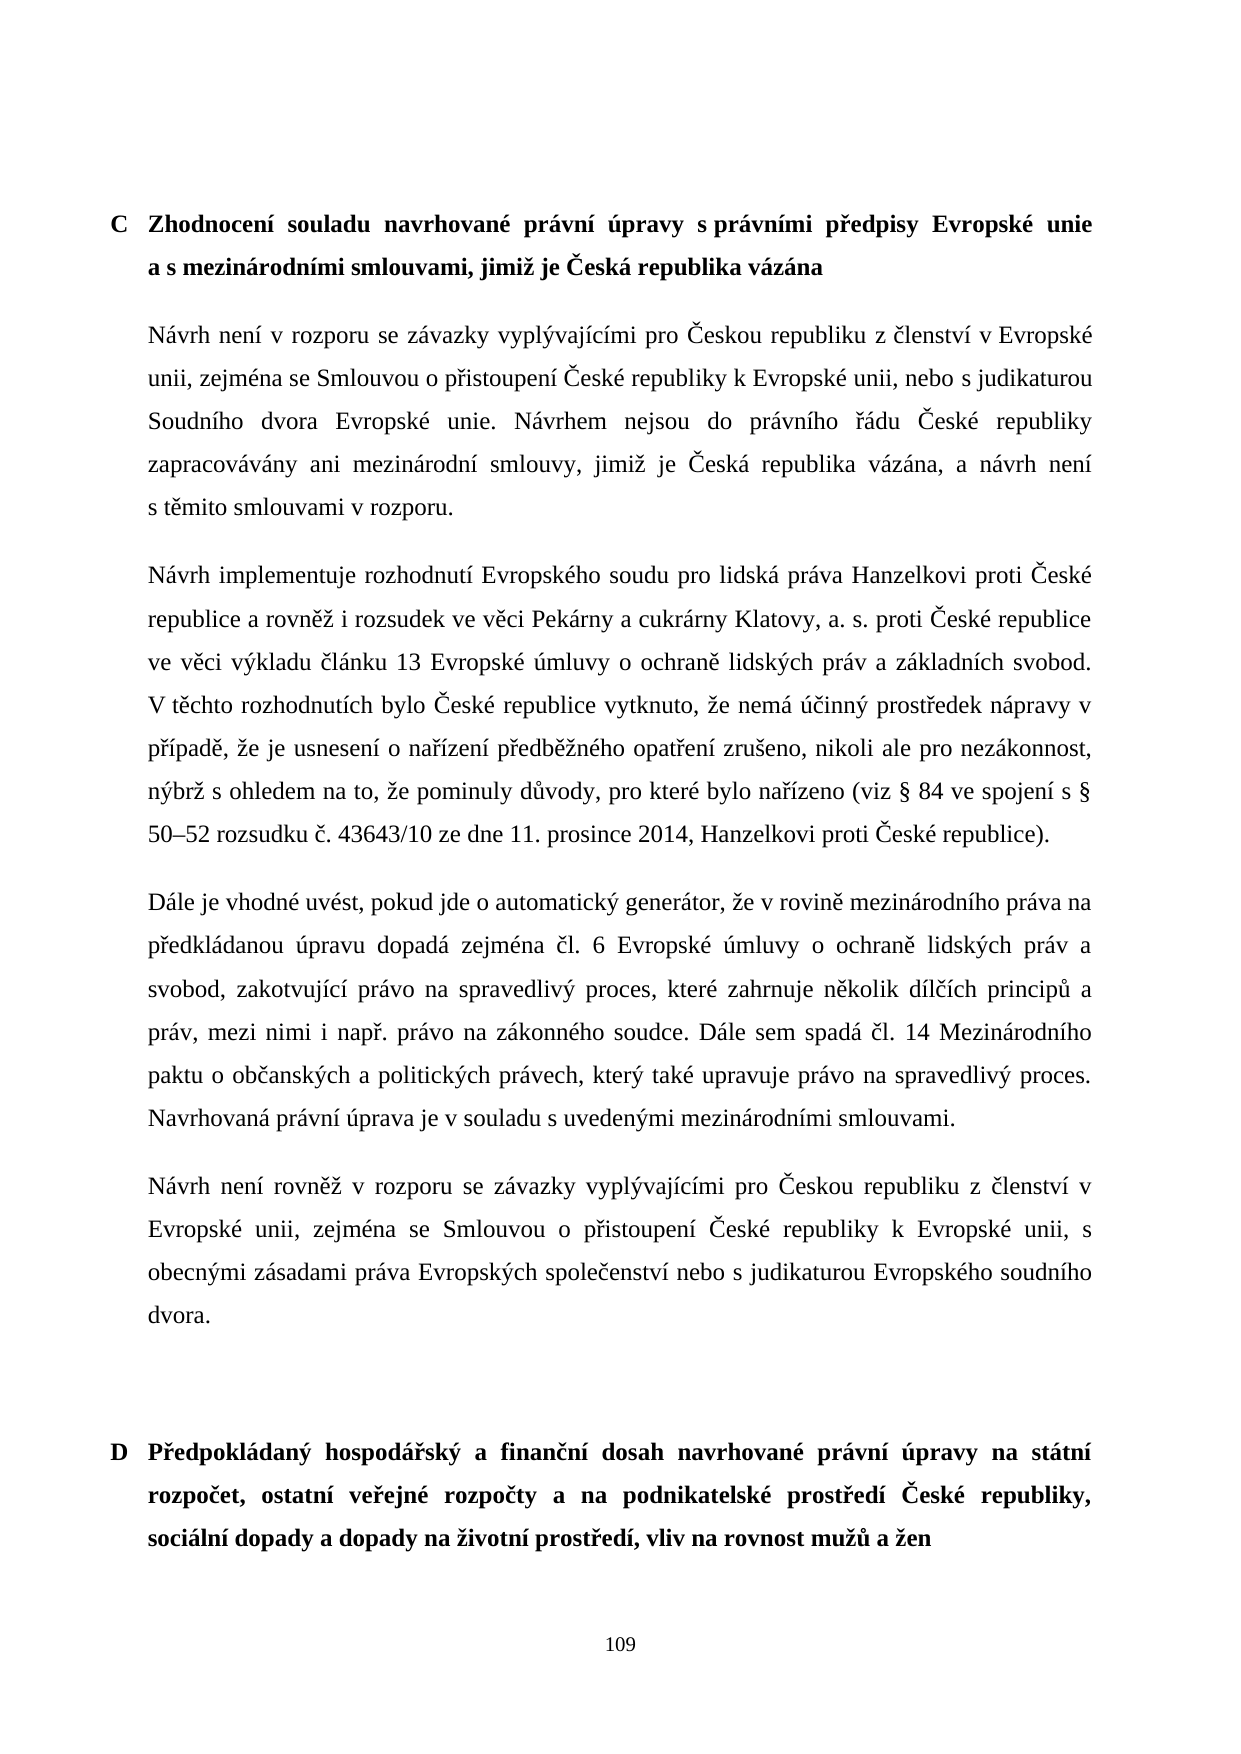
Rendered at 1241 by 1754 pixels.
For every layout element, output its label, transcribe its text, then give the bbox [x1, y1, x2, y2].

text Návrh není rovněž v rozporu se závazky vyplývajícími pro Českou republiku z členství v Evropské unii, zejména se Smlouvou o přistoupení České republiky k Evropské unii, s obecnými zásadami práva Evropských společenství nebo s judikaturou Evropského soudního dvora. [148, 1171, 1093, 1329]
text Návrh implementuje rozhodnutí Evropského soudu pro lidská práva Hanzelkovi proti České republice a rovněž i rozsudek ve věci Pekárny a cukrárny Klatovy, a. s. proti České republice ve věci výkladu článku 13 Evropské úmluvy o ochraně lidských práv a základních svobod. V těchto rozhodnutích bylo České republice vytknuto, že nemá účinný prostředek nápravy v případě, že je usnesení o nařízení předběžného opatření zrušeno, nikoli ale pro nezákonnost, nýbrž s ohledem na to, že pominuly důvody, pro které bylo nařízeno (viz § 84 ve spojení s § 50–52 rozsudku č. 43643/10 ze dne 11. prosince 2014, Hanzelkovi proti České republice). [148, 561, 1093, 848]
text Dále je vhodné uvést, pokud jde o automatický generátor, že v rovině mezinárodního práva na předkládanou úpravu dopadá zejména čl. 6 Evropské úmluvy o ochraně lidských práv a svobod, zakotvující právo na spravedlivý proces, které zahrnuje několik dílčích principů a práv, mezi nimi i např. právo na zákonného soudce. Dále sem spadá čl. 14 Mezinárodního paktu o občanských a politických právech, který také upravuje právo na spravedlivý proces. Navrhovaná právní úprava je v souladu s uvedenými mezinárodními smlouvami. [148, 887, 1093, 1132]
subtitle Zhodnocení souladu navrhované právní úpravy s právními předpisy Evropské unie a s mezinárodními smlouvami, jimiž je Česká republika vázána [110, 209, 1093, 281]
subtitle Předpokládaný hospodářský a finanční dosah navrhované právní úpravy na státní rozpočet, ostatní veřejné rozpočty a na podnikatelské prostředí České republiky, sociální dopady a dopady na životní prostředí, vliv na rovnost mužů a žen [110, 1437, 1093, 1552]
subtitle Návrh není v rozporu se závazky vyplývajícími pro Českou republiku z členství v Evropské unii, zejména se Smlouvou o přistoupení České republiky k Evropské unii, nebo s judikaturou Soudního dvora Evropské unie. Návrhem nejsou do právního řádu České republiky zapracovávány ani mezinárodní smlouvy, jimiž je Česká republika vázána, a návrh není s těmito smlouvami v rozporu. [148, 320, 1093, 521]
